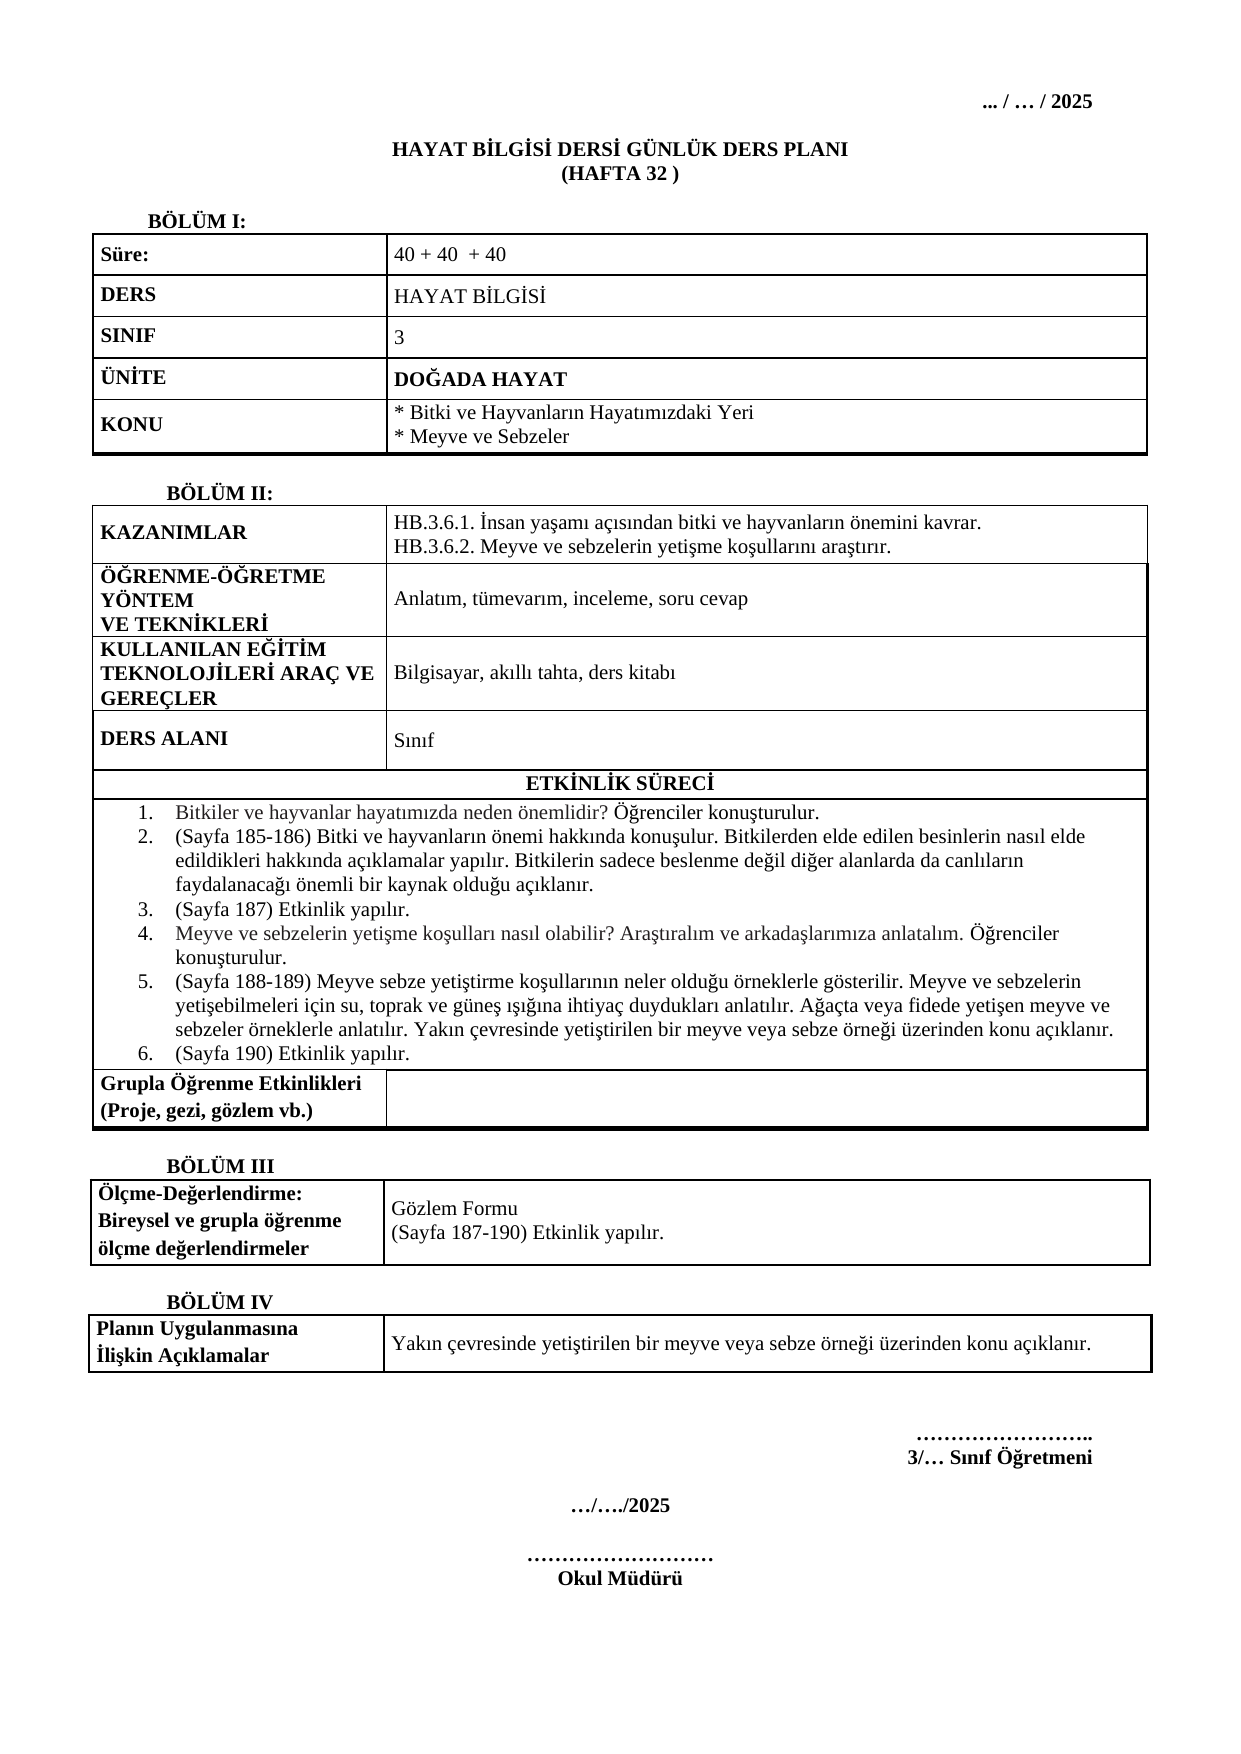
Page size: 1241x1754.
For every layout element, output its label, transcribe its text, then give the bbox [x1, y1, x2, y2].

table_cell KONU [94, 400, 386, 452]
table_header Ölçme-Değerlendirme: Bireysel ve grupla öğrenme ölçme değerlendirmeler [92, 1181, 383, 1263]
table_header Gözlem Formu (Sayfa 187-190) Etkinlik yapılır. [385, 1181, 1149, 1263]
table_cell ETKİNLİK SÜRECİ [94, 771, 1146, 798]
text Okul Müdürü [148, 1566, 1092, 1589]
table_cell 3 [388, 317, 1146, 357]
text HAYAT BİLGİSİ DERSİ GÜNLÜK DERS PLANI [148, 137, 1092, 161]
table_cell ÖĞRENME-ÖĞRETME YÖNTEM VE TEKNİKLERİ [93, 564, 386, 636]
text …………………….. [148, 1421, 1092, 1445]
table_cell [387, 1071, 1146, 1126]
table_cell DOĞADA HAYAT [388, 359, 1146, 398]
table_cell DERS ALANI [94, 711, 386, 769]
text …/…./2025 [148, 1493, 1092, 1517]
table_header Süre: [94, 235, 386, 274]
table_header Planın Uygulanmasına İlişkin Açıklamalar [90, 1316, 383, 1371]
table_header 40 + 40 + 40 [388, 235, 1146, 274]
text ……………………… [148, 1541, 1092, 1566]
table_cell Bitkiler ve hayvanlar hayatımızda neden önemlidir? Öğrenciler konuşturulur. (Sayfa 185-186) Bitki ve hayvanların önemi hakkında konuşulur. Bitkilerden elde edilen besinlerin nasıl elde edildikleri hakkında açıklamalar yapılır. Bitkilerin sadece beslenme değil diğer alanlarda da canlıların faydalanacağı önemli bir kaynak olduğu açıklanır. (Sayfa 187) Etkinlik yapılır. Meyve ve sebzelerin yetişme koşulları nasıl olabilir? Araştıralım ve arkadaşlarımıza anlatalım. Öğrenciler konuşturulur. (Sayfa 188-189) Meyve sebze yetiştirme koşullarının neler olduğu örneklerle gösterilir. Meyve ve sebzelerin yetişebilmeleri için su, toprak ve güneş ışığına ihtiyaç duydukları anlatılır. Ağaçta veya fidede yetişen meyve ve sebzeler örneklerle anlatılır. Yakın çevresinde yetiştirilen bir meyve veya sebze örneği üzerinden konu açıklanır. (Sayfa 190) Etkinlik yapılır. [94, 800, 1146, 1068]
table_cell KULLANILAN EĞİTİM TEKNOLOJİLERİ ARAÇ VE GEREÇLER [93, 637, 386, 709]
text BÖLÜM I: [148, 209, 1092, 233]
table_cell Bilgisayar, akıllı tahta, ders kitabı [387, 637, 1146, 709]
table_cell Sınıf [387, 711, 1146, 769]
table_header KAZANIMLAR [93, 506, 386, 563]
text ... / … / 2025 [148, 89, 1092, 113]
table_cell Anlatım, tümevarım, inceleme, soru cevap [387, 564, 1146, 636]
text 3/… Sınıf Öğretmeni [148, 1445, 1092, 1469]
subtitle BÖLÜM IV [148, 1289, 1092, 1314]
table_header Yakın çevresinde yetiştirilen bir meyve veya sebze örneği üzerinden konu açıklanır. [385, 1316, 1150, 1371]
table_cell ÜNİTE [94, 359, 386, 398]
table_cell DERS [94, 276, 386, 316]
table_header HB.3.6.1. İnsan yaşamı açısından bitki ve hayvanların önemini kavrar. HB.3.6.2. Meyve ve sebzelerin yetişme koşullarını araştırır. [387, 506, 1147, 563]
table_cell * Bitki ve Hayvanların Hayatımızdaki Yeri * Meyve ve Sebzeler [388, 400, 1146, 452]
text (HAFTA 32 ) [148, 161, 1092, 185]
text BÖLÜM II: [148, 480, 1092, 504]
subtitle BÖLÜM III [148, 1154, 1092, 1178]
table_cell SINIF [94, 317, 386, 357]
table_cell Grupla Öğrenme Etkinlikleri (Proje, gezi, gözlem vb.) [94, 1070, 386, 1126]
table_cell HAYAT BİLGİSİ [388, 276, 1146, 316]
